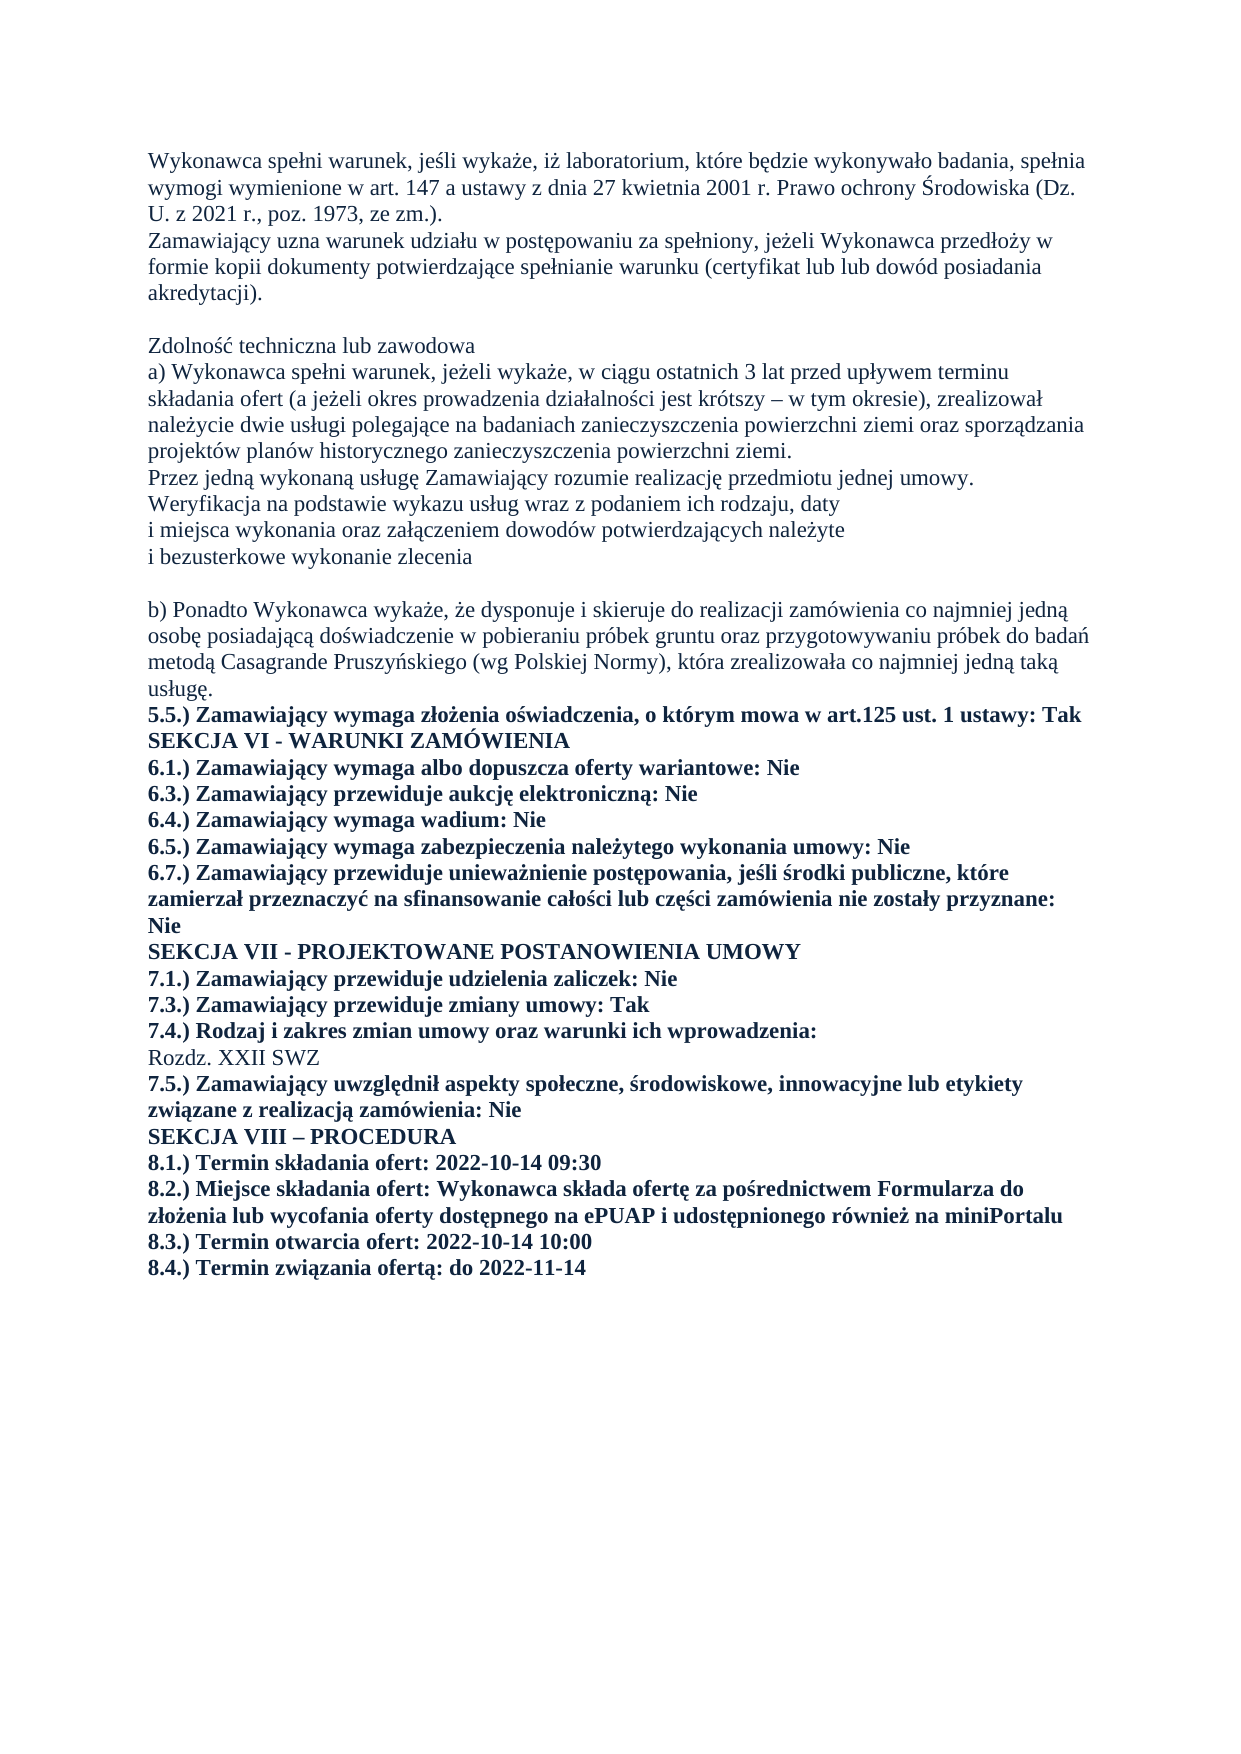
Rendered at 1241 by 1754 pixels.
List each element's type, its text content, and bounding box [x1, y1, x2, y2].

text 6.5.) Zamawiający wymaga zabezpieczenia należytego wykonania umowy: Nie [148, 833, 1093, 859]
text 6.1.) Zamawiający wymaga albo dopuszcza oferty wariantowe: Nie [148, 754, 1093, 780]
text SEKCJA VI - WARUNKI ZAMÓWIENIA [148, 727, 1093, 754]
text 7.4.) Rodzaj i zakres zmian umowy oraz warunki ich wprowadzenia: [148, 1017, 1093, 1044]
text 5.5.) Zamawiający wymaga złożenia oświadczenia, o którym mowa w art.125 ust. 1 ustawy: Tak [148, 701, 1093, 727]
text 7.1.) Zamawiający przewiduje udzielenia zaliczek: Nie [148, 964, 1093, 991]
text 6.4.) Zamawiający wymaga wadium: Nie [148, 806, 1093, 833]
text 6.3.) Zamawiający przewiduje aukcję elektroniczną: Nie [148, 780, 1093, 806]
text 8.3.) Termin otwarcia ofert: 2022-10-14 10:00 [148, 1228, 1093, 1254]
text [148, 148, 1093, 701]
text 8.4.) Termin związania ofertą: do 2022-11-14 [148, 1254, 1093, 1281]
text 8.2.) Miejsce składania ofert: Wykonawca składa ofertę za pośrednictwem Formularza do złożenia lub wycofania oferty dostępnego na ePUAP i udostępnionego również na miniPortalu [148, 1175, 1093, 1228]
text 6.7.) Zamawiający przewiduje unieważnienie postępowania, jeśli środki publiczne, które zamierzał przeznaczyć na sfinansowanie całości lub części zamówienia nie zostały przyznane: Nie [148, 859, 1093, 938]
text 7.5.) Zamawiający uwzględnił aspekty społeczne, środowiskowe, innowacyjne lub etykiety związane z realizacją zamówienia: Nie [148, 1070, 1093, 1123]
text 8.1.) Termin składania ofert: 2022-10-14 09:30 [148, 1149, 1093, 1175]
text Rozdz. XXII SWZ [148, 1044, 1093, 1070]
text SEKCJA VIII – PROCEDURA [148, 1123, 1093, 1149]
text 7.3.) Zamawiający przewiduje zmiany umowy: Tak [148, 991, 1093, 1017]
text SEKCJA VII - PROJEKTOWANE POSTANOWIENIA UMOWY [148, 938, 1093, 964]
